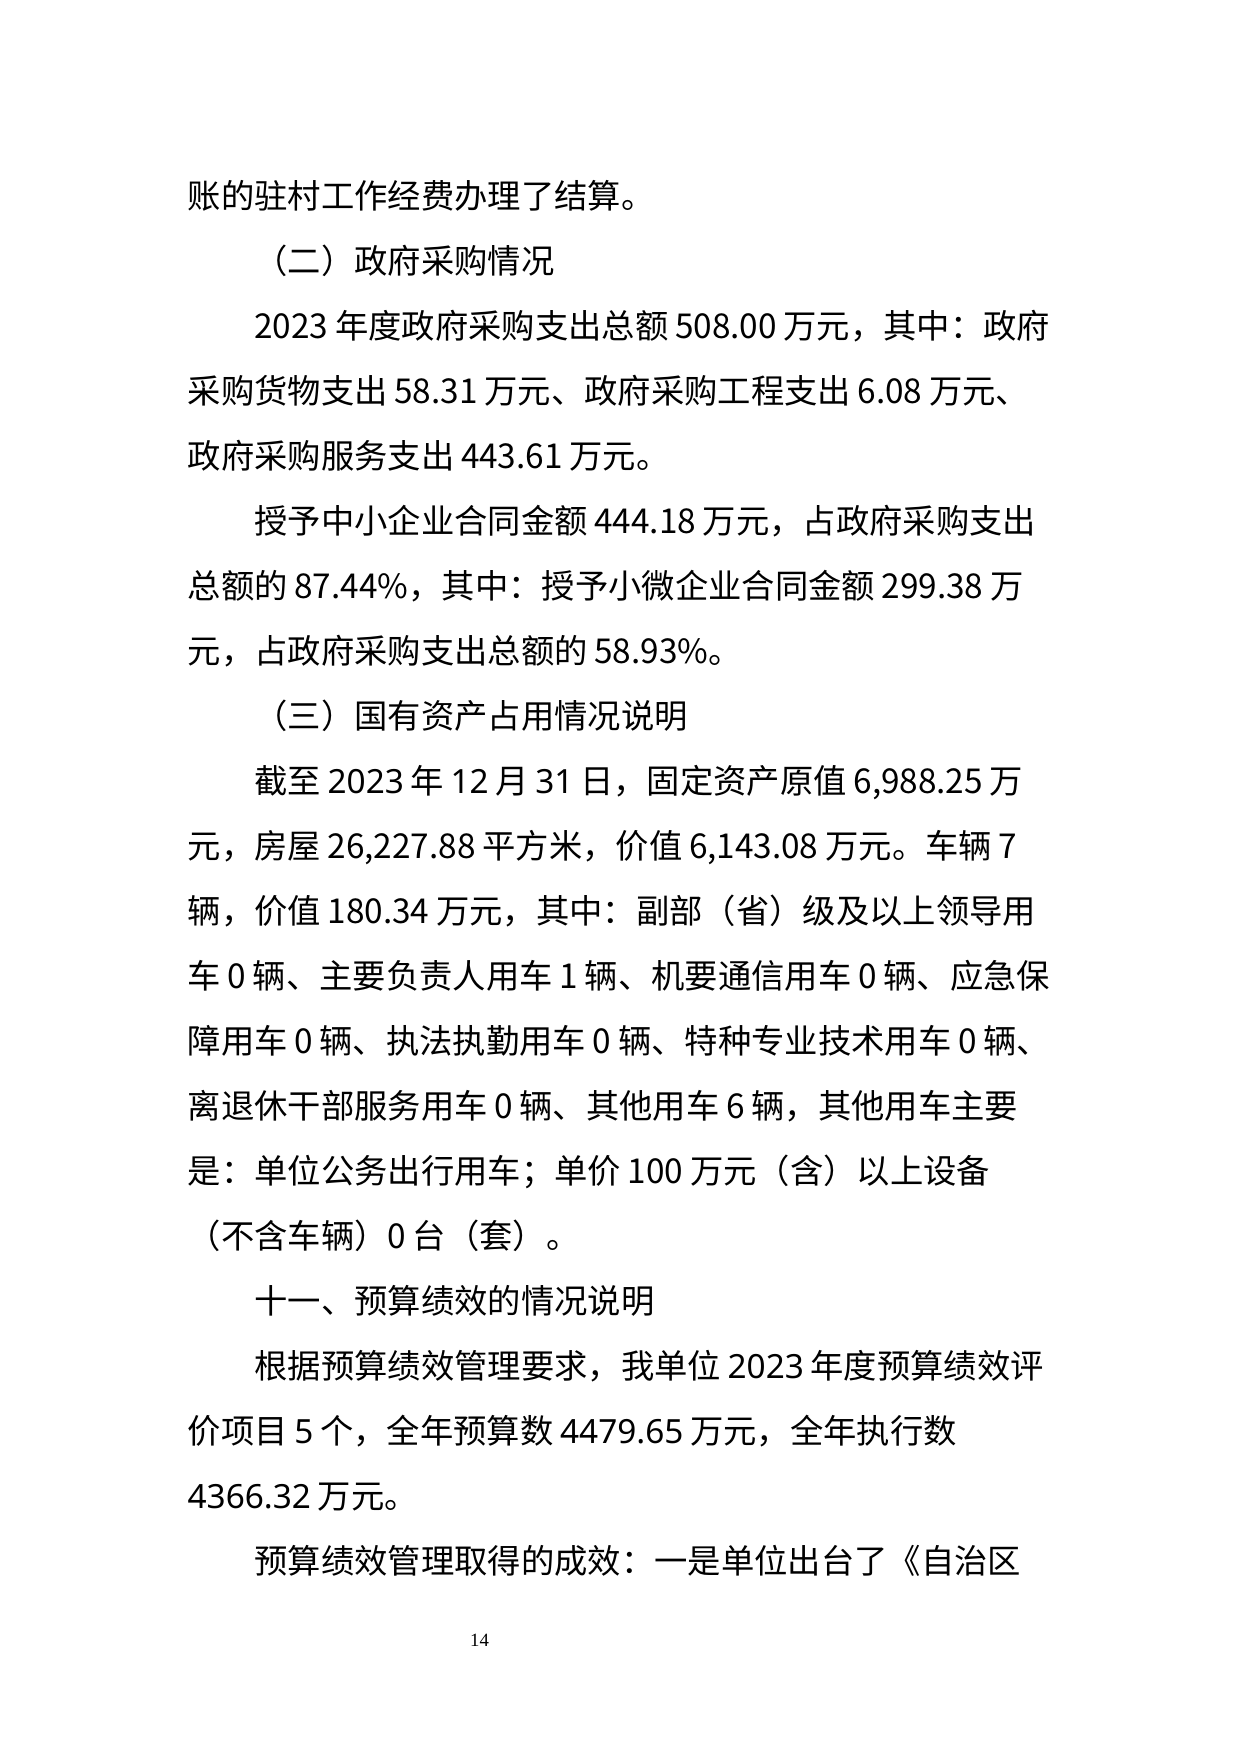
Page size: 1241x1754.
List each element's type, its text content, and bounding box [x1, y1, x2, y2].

text 截至2023年12月31日，固定资产原值6,988.25万元，房屋26,227.88平方米，价值6,143.08万元。车辆7辆，价值180.34万元，其中：副部（省）级及以上领导用车0辆、主要负责人用车1辆、机要通信用车0辆、应急保障用车0辆、执法执勤用车0辆、特种专业技术用车0辆、离退休干部服务用车0辆、其他用车6辆，其他用车主要是：单位公务出行用车；单价100万元（含）以上设备（不含车辆）0台（套）。 [187, 747, 1053, 1267]
text （三）国有资产占用情况说明 [187, 682, 1053, 747]
text 根据预算绩效管理要求，我单位2023年度预算绩效评价项目5个，全年预算数4479.65万元，全年执行数4366.32万元。 [187, 1332, 1053, 1527]
text 十一、预算绩效的情况说明 [187, 1267, 1053, 1332]
text 授予中小企业合同金额444.18万元，占政府采购支出总额的87.44%，其中：授予小微企业合同金额299.38万元，占政府采购支出总额的58.93%。 [187, 487, 1053, 682]
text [187, 1527, 1053, 1592]
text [187, 162, 1053, 227]
text 2023年度政府采购支出总额508.00万元，其中：政府采购货物支出58.31万元、政府采购工程支出6.08万元、政府采购服务支出443.61万元。 [187, 292, 1053, 487]
text （二）政府采购情况 [187, 227, 1053, 292]
